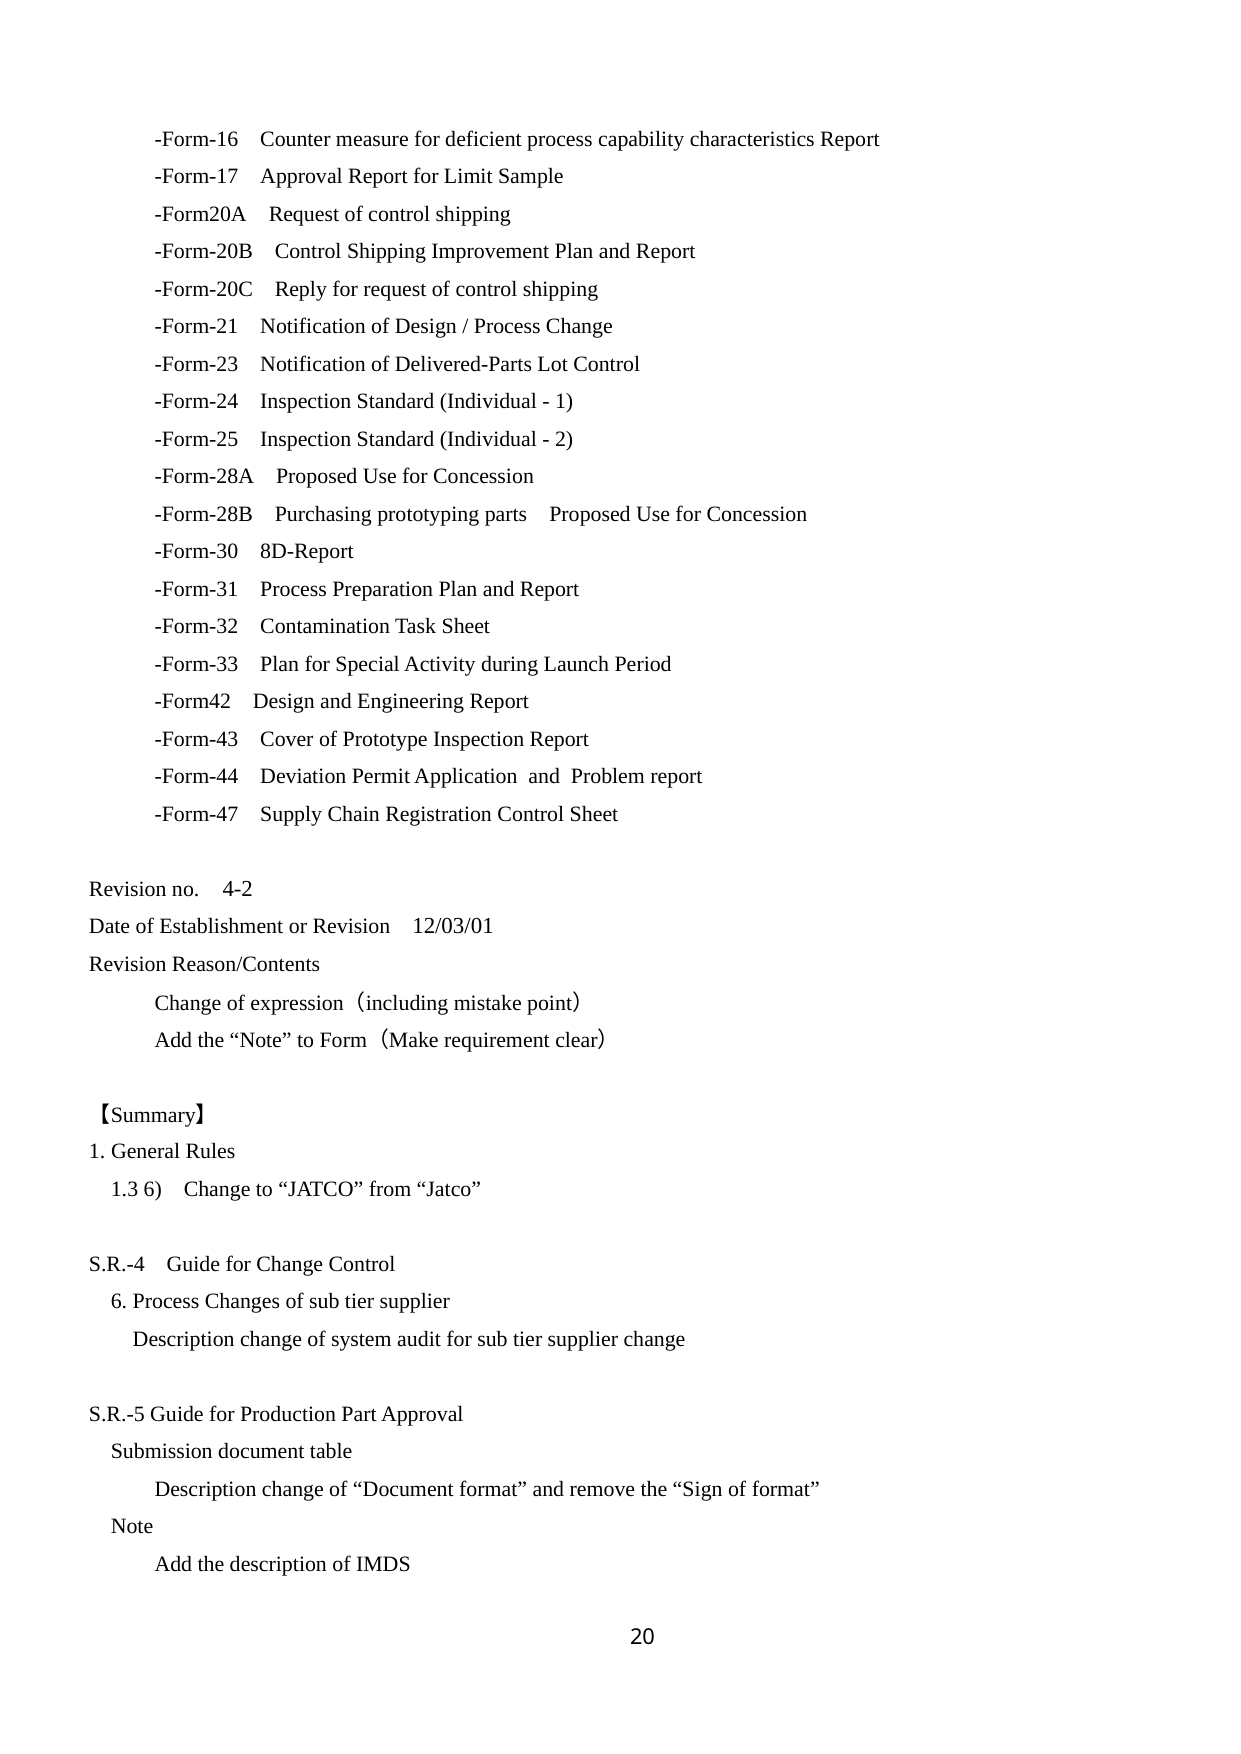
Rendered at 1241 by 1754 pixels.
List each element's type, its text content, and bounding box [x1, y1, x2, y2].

text -Form-21 Notification of Design / Process Change [89, 307, 1196, 344]
text -Form-17 Approval Report for Limit Sample [89, 157, 1196, 194]
text -Form20A Request of control shipping [89, 194, 1196, 232]
text -Form-31 Process Preparation Plan and Report [89, 569, 1196, 607]
text -Form-28B Purchasing prototyping parts Proposed Use for Concession [89, 494, 1196, 532]
text Change of expression（including mistake point） [89, 982, 1196, 1019]
text Date of Establishment or Revision 12/03/01 [89, 907, 1196, 944]
text Add the “Note” to Form（Make requirement clear） [89, 1019, 1196, 1057]
text -Form-28A Proposed Use for Concession [89, 457, 1196, 494]
text -Form-47 Supply Chain Registration Control Sheet [89, 794, 1196, 832]
text Revision Reason/Contents [89, 944, 1196, 982]
text -Form42 Design and Engineering Report [89, 682, 1196, 719]
text -Form-23 Notification of Delivered-Parts Lot Control [89, 344, 1196, 382]
text -Form-24 Inspection Standard (Individual - 1) [89, 382, 1196, 419]
text Description change of system audit for sub tier supplier change [89, 1319, 1196, 1357]
text -Form-25 Inspection Standard (Individual - 2) [89, 419, 1196, 457]
text Note [89, 1507, 1196, 1544]
text 1.3 6) Change to “JATCO” from “Jatco” [89, 1169, 1196, 1207]
text -Form-20B Control Shipping Improvement Plan and Report [89, 232, 1196, 269]
text -Form-32 Contamination Task Sheet [89, 607, 1196, 644]
text -Form-16 Counter measure for deficient process capability characteristics Report [89, 119, 1196, 157]
text Description change of “Document format” and remove the “Sign of format” [89, 1469, 1196, 1507]
text -Form-33 Plan for Special Activity during Launch Period [89, 644, 1196, 682]
text -Form-20C Reply for request of control shipping [89, 269, 1196, 307]
text Revision no. 4-2 [89, 869, 1196, 907]
text Submission document table [89, 1432, 1196, 1469]
text -Form-43 Cover of Prototype Inspection Report [89, 719, 1196, 757]
text Add the description of IMDS [89, 1544, 1196, 1582]
text -Form-30 8D-Report [89, 532, 1196, 569]
text 1. General Rules [89, 1132, 1196, 1169]
text S.R.-5 Guide for Production Part Approval [89, 1394, 1196, 1432]
text -Form-44 Deviation Permit Application and Problem report [89, 757, 1196, 794]
text 【Summary】 [89, 1094, 1196, 1132]
text 6. Process Changes of sub tier supplier [89, 1282, 1196, 1319]
text S.R.-4 Guide for Change Control [89, 1244, 1196, 1282]
